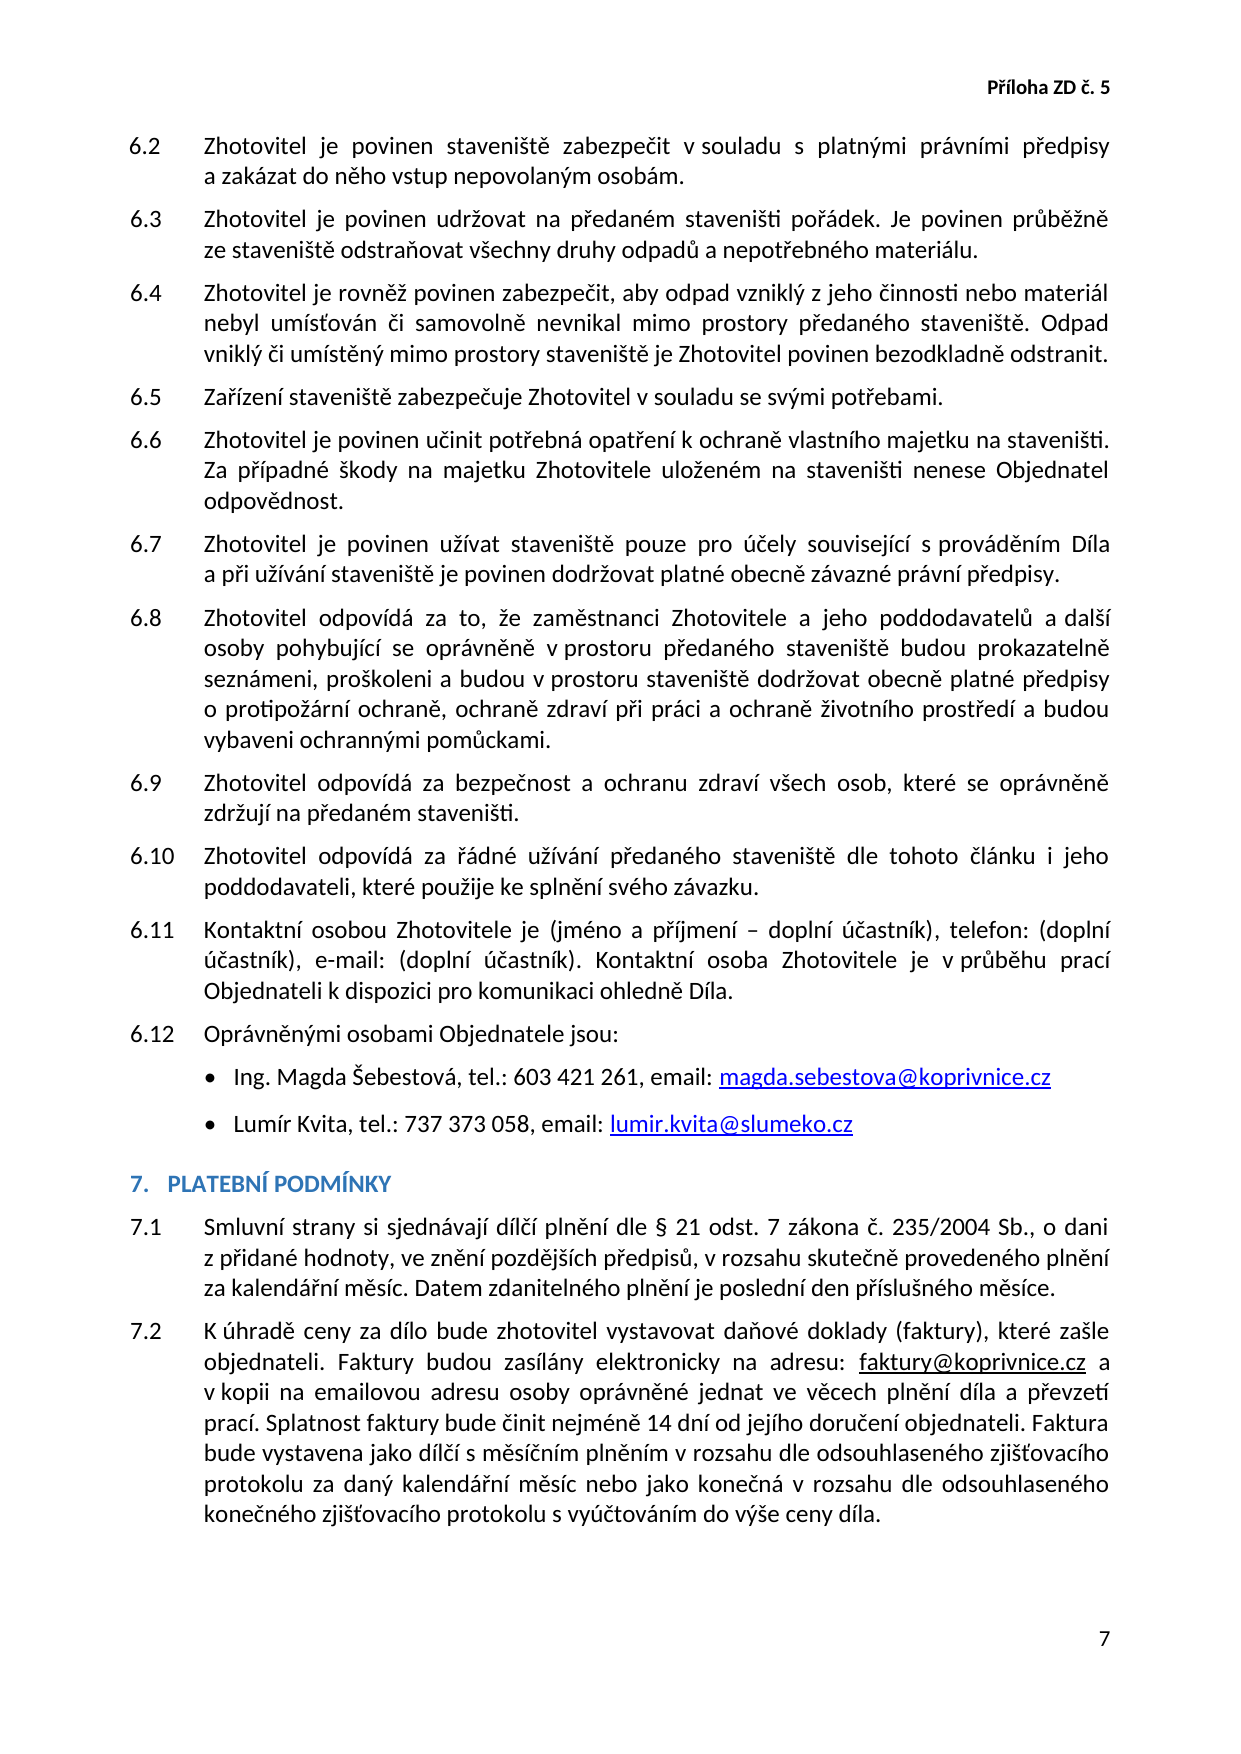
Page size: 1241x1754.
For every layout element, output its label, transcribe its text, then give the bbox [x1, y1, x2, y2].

list Smluvní strany si sjednávají dílčí plnění dle § 21 odst. 7 zákona č. 235/2004 Sb., o dani z přidané hodnoty, ve znění pozdějších předpisů, v rozsahu skutečně provedeného plnění za kalendářní měsíc. Datem zdanitelného plnění je poslední den příslušného měsíce. [130, 1211, 1110, 1303]
list K úhradě ceny za dílo bude zhotovitel vystavovat daňové doklady (faktury), které zašle objednateli. Faktury budou zasílány elektronicky na adresu: faktury@koprivnice.cz a v kopii na emailovou adresu osoby oprávněné jednat ve věcech plnění díla a převzetí prací. Splatnost faktury bude činit nejméně 14 dní od jejího doručení objednateli. Faktura bude vystavena jako dílčí s měsíčním plněním v rozsahu dle odsouhlaseného zjišťovacího protokolu za daný kalendářní měsíc nebo jako konečná v rozsahu dle odsouhlaseného konečného zjišťovacího protokolu s vyúčtováním do výše ceny díla. [130, 1316, 1110, 1529]
list Zhotovitel je povinen staveniště zabezpečit v souladu s platnými právními předpisy a zakázat do něho vstup nepovolaným osobám. [129, 130, 1110, 191]
list Zhotovitel je povinen učinit potřebná opatření k ochraně vlastního majetku na staveništi. Za případné škody na majetku Zhotovitele uloženém na staveništi nenese Objednatel odpovědnost. [130, 424, 1110, 516]
list Zhotovitel je povinen užívat staveniště pouze pro účely související s prováděním Díla a při užívání staveniště je povinen dodržovat platné obecně závazné právní předpisy. [130, 528, 1110, 589]
list Oprávněnými osobami Objednatele jsou: [130, 1018, 1110, 1048]
list • Ing. Magda Šebestová, tel.: 603 421 261, email: magda.sebestova@koprivnice.cz [204, 1061, 1110, 1091]
list Zhotovitel je rovněž povinen zabezpečit, aby odpad vzniklý z jeho činnosti nebo materiál nebyl umísťován či samovolně nevnikal mimo prostory předaného staveniště. Odpad vniklý či umístěný mimo prostory staveniště je Zhotovitel povinen bezodkladně odstranit. [130, 277, 1110, 368]
list Zhotovitel je povinen udržovat na předaném staveništi pořádek. Je povinen průběžně ze staveniště odstraňovat všechny druhy odpadů a nepotřebného materiálu. [130, 203, 1110, 264]
list Zhotovitel odpovídá za bezpečnost a ochranu zdraví všech osob, které se oprávněně zdržují na předaném staveništi. [130, 767, 1110, 828]
list Zhotovitel odpovídá za to, že zaměstnanci Zhotovitele a jeho poddodavatelů a další osoby pohybující se oprávněně v prostoru předaného staveniště budou prokazatelně seznámeni, proškoleni a budou v prostoru staveniště dodržovat obecně platné předpisy o protipožární ochraně, ochraně zdraví při práci a ochraně životního prostředí a budou vybaveni ochrannými pomůckami. [130, 602, 1110, 754]
list Kontaktní osobou Zhotovitele je (jméno a příjmení – doplní účastník), telefon: (doplní účastník), e-mail: (doplní účastník). Kontaktní osoba Zhotovitele je v průběhu prací Objednateli k dispozici pro komunikaci ohledně Díla. [130, 914, 1110, 1005]
list • Lumír Kvita, tel.: 737 373 058, email: lumir.kvita@slumeko.cz [204, 1108, 1110, 1139]
list PLATEBNÍ PODMÍNKY [130, 1168, 1110, 1199]
list Zhotovitel odpovídá za řádné užívání předaného staveniště dle tohoto článku i jeho poddodavateli, které použije ke splnění svého závazku. [130, 840, 1110, 901]
list Zařízení staveniště zabezpečuje Zhotovitel v souladu se svými potřebami. [130, 381, 1110, 412]
